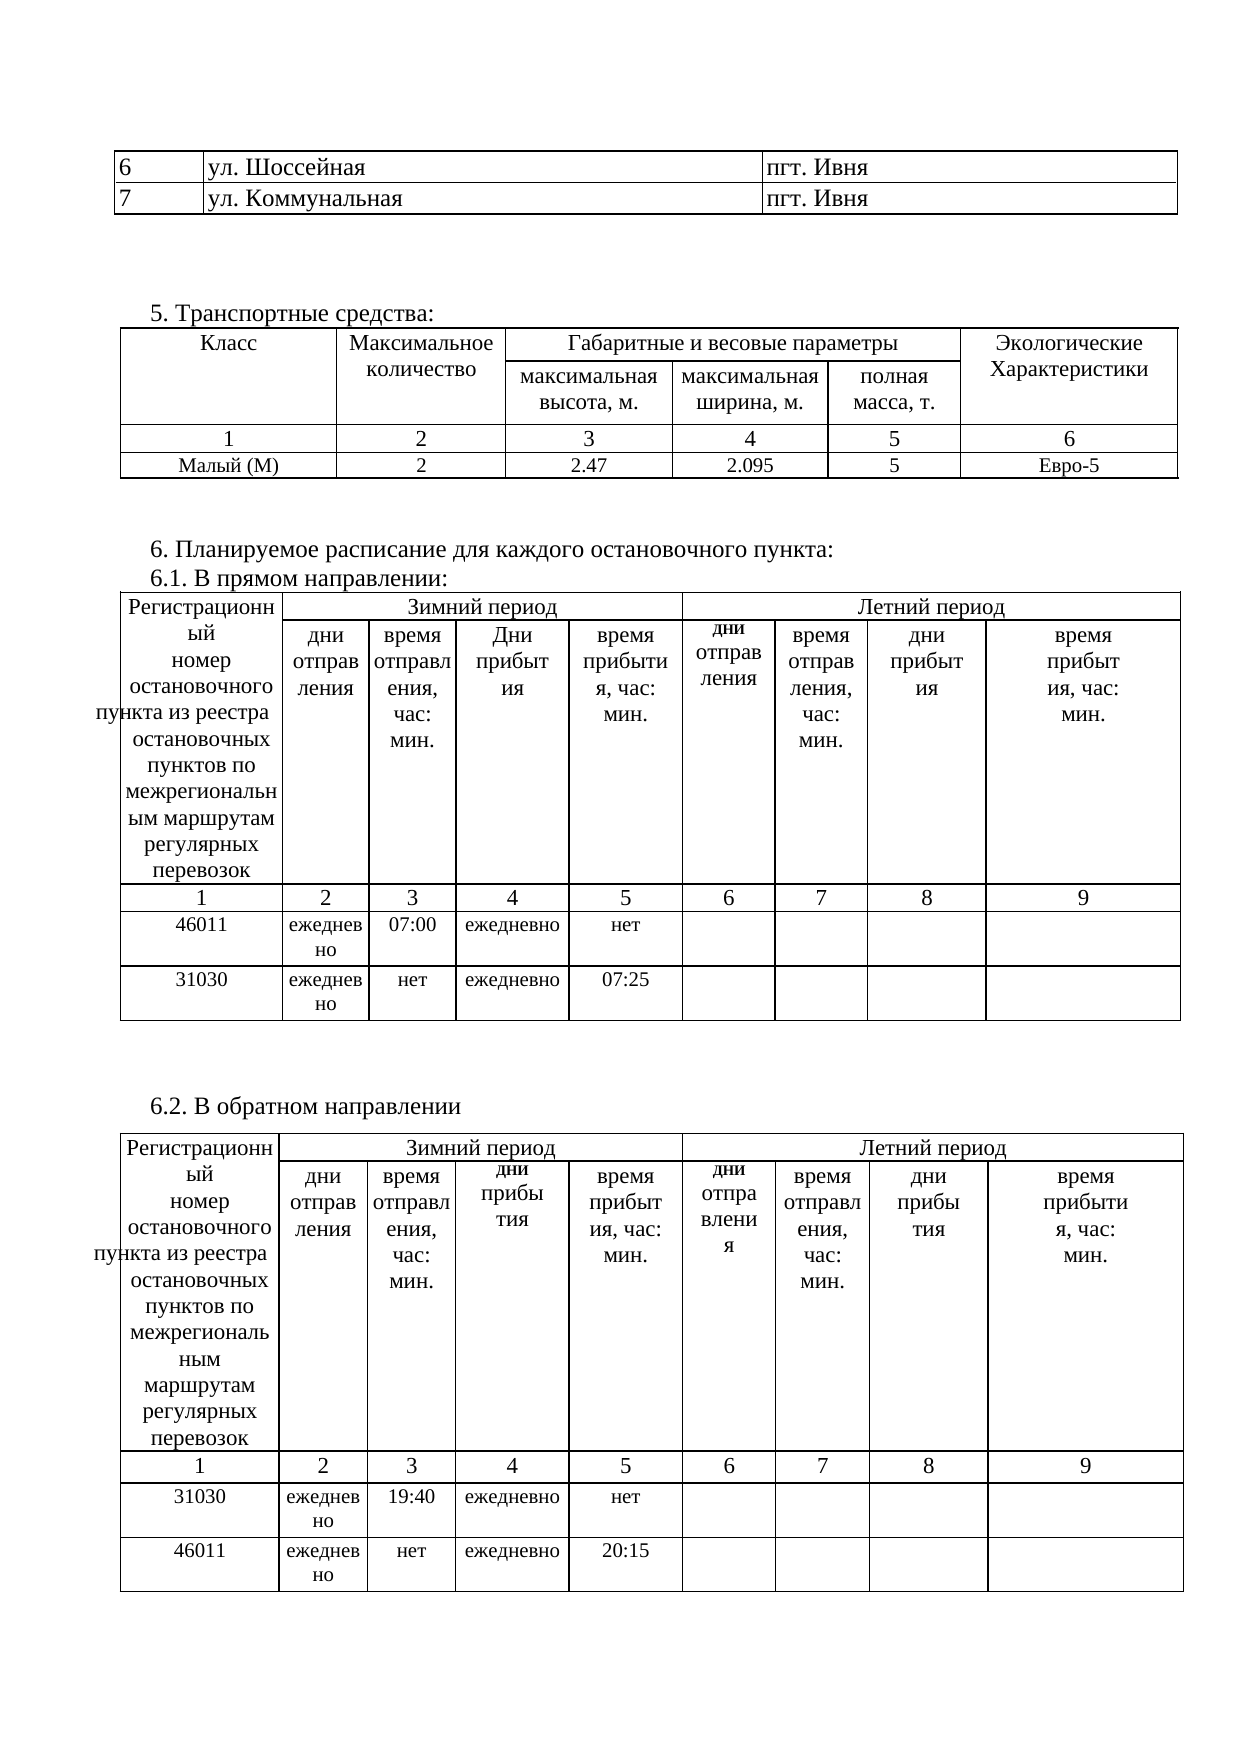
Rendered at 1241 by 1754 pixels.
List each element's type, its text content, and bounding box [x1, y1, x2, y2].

table_cell [776, 1538, 869, 1591]
table_cell нет [570, 1484, 682, 1536]
table_cell время отправл ения, час: мин. [776, 1162, 869, 1450]
table_cell 07:25 [570, 967, 682, 1019]
table_cell время прибыт ия, час: мин. [570, 1162, 682, 1450]
table_cell 2 [337, 425, 505, 452]
table_cell 5 [570, 885, 682, 911]
table_cell [683, 1484, 775, 1536]
table_cell 4 [673, 425, 827, 452]
table_cell 6 [683, 885, 774, 911]
table_cell [683, 1538, 775, 1591]
table_cell 46011 [121, 912, 282, 965]
table_cell 9 [987, 885, 1180, 911]
table_cell 2 [280, 1452, 367, 1482]
table_cell 31030 [121, 1484, 278, 1536]
table_cell 2.47 [506, 453, 672, 477]
table_cell ежедневно [283, 912, 368, 965]
table_cell пгт. Ивня [763, 152, 1177, 181]
table_cell 46011 [121, 1538, 278, 1591]
table_cell ежедневно [280, 1484, 367, 1536]
table_cell [776, 1484, 869, 1536]
table_header Регистрационный номер остановочного пункта из реестра остановочных пунктов по межрегиональным маршрутам регулярных перевозок [121, 593, 282, 883]
table_header Экологические Характеристики [961, 329, 1177, 424]
table_header Зимний период [283, 593, 682, 619]
table_cell ежедневно [456, 1538, 568, 1591]
table_cell [870, 1538, 987, 1591]
table_cell ежедневно [456, 1484, 568, 1536]
text 6.1. В прямом направлении: [150, 563, 1090, 591]
table_cell время отправ ления, час: мин. [776, 621, 867, 883]
table_cell время прибыти я, час: мин. [570, 621, 682, 883]
table_cell 7 [776, 1452, 869, 1482]
table_cell ДНИ отправ ления [683, 621, 774, 883]
table_cell ежедневно [457, 912, 568, 965]
table_cell 19:40 [368, 1484, 455, 1536]
table_header Регистрационный номер остановочного пункта из реестра остановочных пунктов по межрегиональным маршрутам регулярных перевозок [121, 1134, 278, 1450]
table_cell 8 [868, 885, 985, 911]
table_cell 1 [121, 1452, 278, 1482]
table_cell 5 [829, 453, 960, 477]
table_cell ежедневно [280, 1538, 367, 1591]
table_header Летний период [683, 1134, 1183, 1160]
table_cell 7 [115, 183, 203, 213]
table_cell пгт. Ивня [763, 181, 1177, 213]
table_cell нет [368, 1538, 455, 1591]
table_cell 6 [961, 425, 1177, 452]
table_cell нет [370, 967, 455, 1019]
table_cell 3 [506, 425, 672, 452]
text 6.2. В обратном направлении [150, 1091, 1090, 1120]
table_header Габаритные и весовые параметры [506, 329, 960, 360]
table_cell максимальная ширина, м. [673, 362, 827, 424]
table_cell 7 [776, 885, 867, 911]
table_cell 3 [370, 885, 455, 911]
table_cell ДНИ прибы тия [456, 1162, 568, 1450]
table_cell полная масса, т. [829, 362, 960, 424]
table_cell 20:15 [570, 1538, 682, 1591]
table_cell ДНИ отпра влени я [683, 1162, 775, 1450]
table_cell время отправл ения, час: мин. [370, 621, 455, 883]
table_cell 1 [121, 425, 336, 452]
table_cell максимальная высота, м. [506, 362, 672, 424]
table_header Зимний период [280, 1134, 682, 1160]
table_cell дни прибыт ия [868, 621, 985, 883]
table_cell Дни прибыт ия [457, 621, 568, 883]
table_header Класс [121, 329, 336, 424]
table_cell 07:00 [370, 912, 455, 965]
table_cell 5 [829, 425, 960, 452]
table_cell 2 [337, 453, 505, 477]
table_cell 31030 [121, 967, 282, 1019]
table_cell 9 [989, 1452, 1183, 1482]
table_cell 2 [283, 885, 368, 911]
table_header Максимальное количество [337, 329, 505, 424]
table_cell дни прибы тия [870, 1162, 987, 1450]
table_cell 1 [121, 885, 282, 911]
table_cell Евро-5 [961, 453, 1177, 477]
table_cell время прибыти я, час: мин. [989, 1162, 1183, 1450]
table_cell [870, 1484, 987, 1536]
table_cell [868, 912, 985, 965]
table_cell 4 [457, 885, 568, 911]
table_header Летний период [683, 593, 1180, 619]
table_cell ул. Шоссейная [204, 152, 762, 181]
table_cell 5 [570, 1452, 682, 1482]
table_cell 2.095 [673, 453, 827, 477]
table_cell 3 [368, 1452, 455, 1482]
table_cell [683, 912, 774, 965]
table_cell 8 [870, 1452, 987, 1482]
text 5. Транспортные средства: [150, 298, 1090, 327]
table_cell ежедневно [283, 967, 368, 1019]
table_cell нет [570, 912, 682, 965]
table_cell [868, 967, 985, 1019]
table_cell время прибыт ия, час: мин. [987, 621, 1180, 883]
table_cell Малый (М) [121, 453, 336, 477]
table_cell ул. Коммунальная [204, 183, 762, 213]
table_cell [989, 1538, 1183, 1591]
table_cell [987, 912, 1180, 965]
table_cell дни отправ ления [280, 1162, 367, 1450]
table_cell [989, 1484, 1183, 1536]
table_cell [683, 967, 774, 1019]
table_cell 6 [115, 152, 203, 181]
table_cell [987, 967, 1180, 1019]
table_cell 4 [456, 1452, 568, 1482]
table_cell 6 [683, 1452, 775, 1482]
table_cell [776, 912, 867, 965]
text 6. Планируемое расписание для каждого остановочного пункта: [150, 534, 1090, 563]
table_cell время отправл ения, час: мин. [368, 1162, 455, 1450]
table_cell дни отправ ления [283, 621, 368, 883]
table_cell [776, 967, 867, 1019]
table_cell ежедневно [457, 967, 568, 1019]
